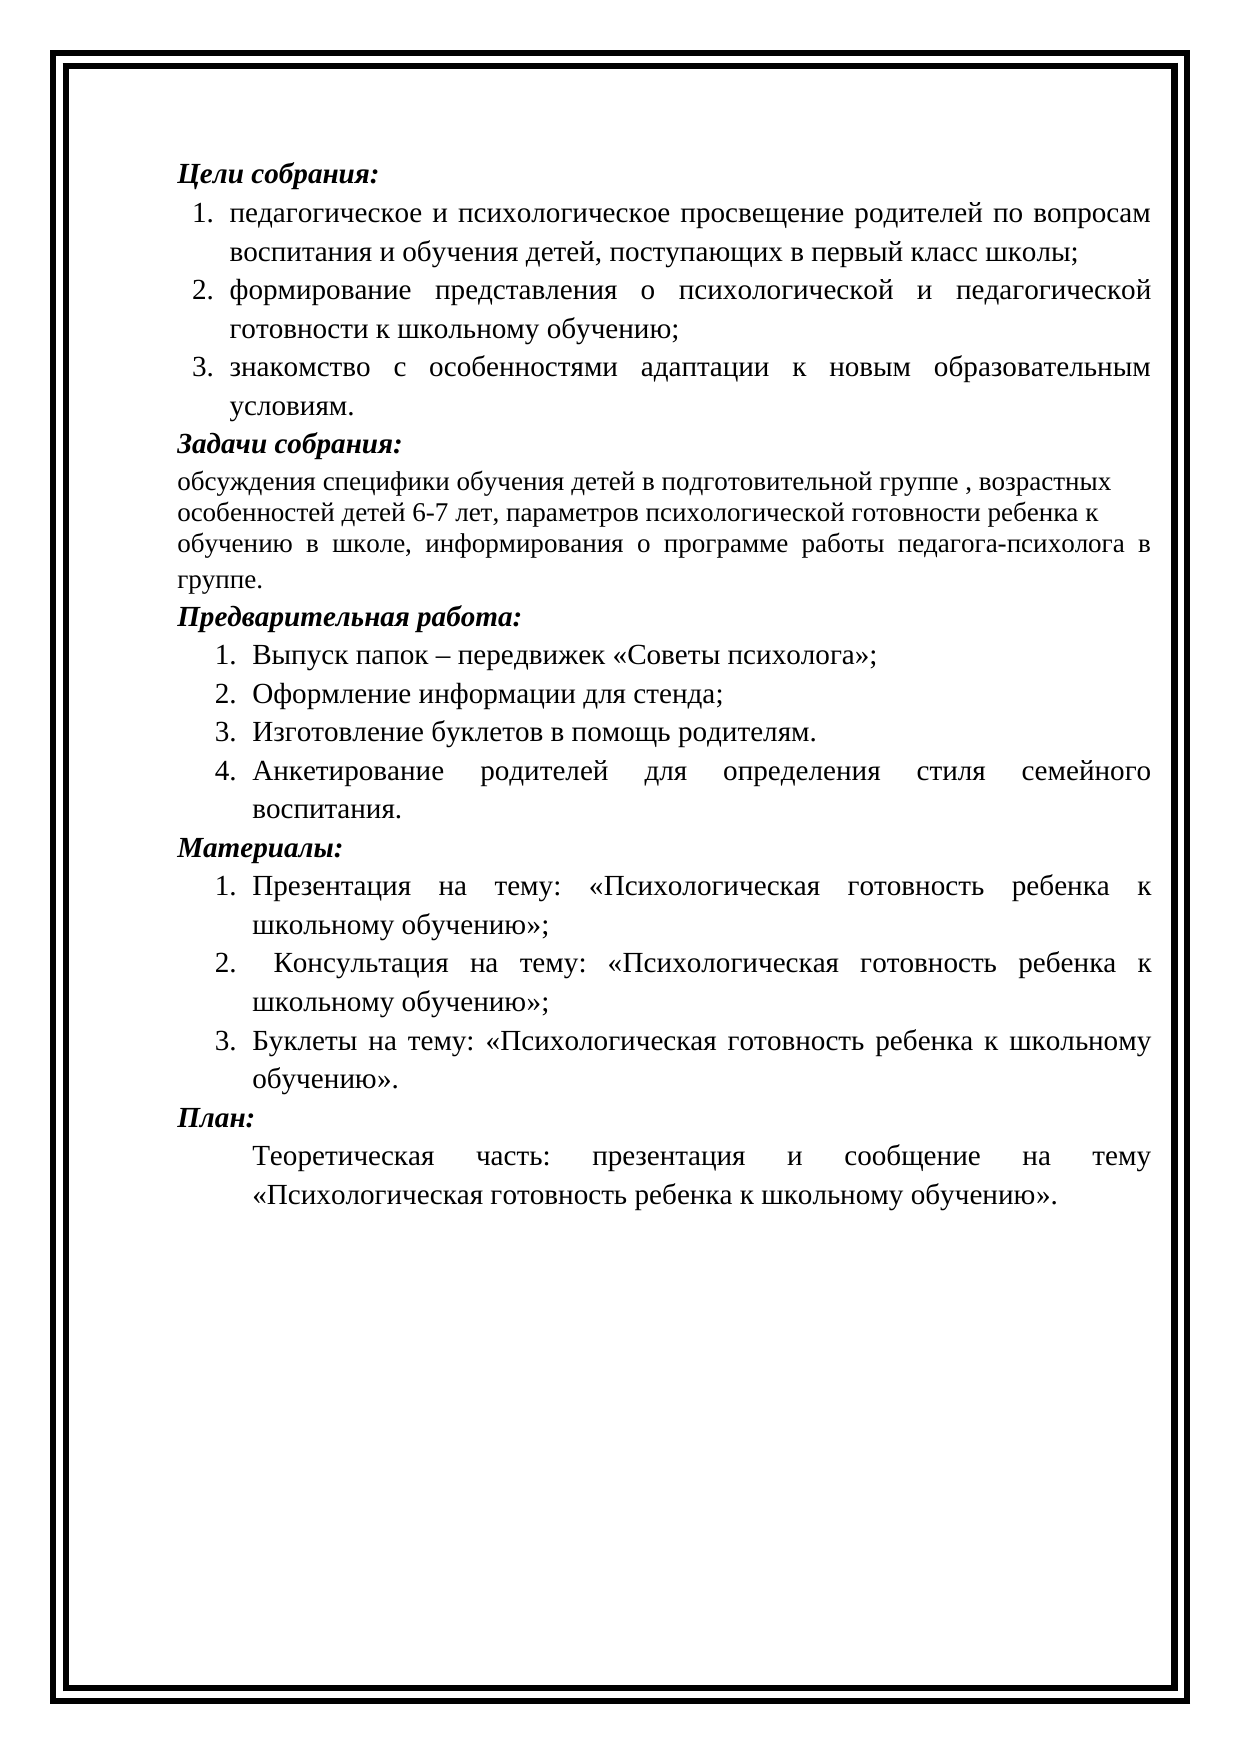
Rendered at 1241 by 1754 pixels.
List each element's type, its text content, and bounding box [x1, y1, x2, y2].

text обсуждения специфики обучения детей в подготовительной группе , возрастных особенностей детей 6-7 лет, параметров психологической готовности ребенка к [177, 465, 1152, 527]
list Консультация на тему: «Психологическая готовность ребенка к школьному обучению»; [214, 946, 1152, 1018]
list Оформление информации для стенда; [214, 676, 1152, 709]
list Выпуск папок – передвижек «Советы психолога»; [214, 637, 1152, 671]
text Задачи собрания: [177, 426, 1152, 460]
list Презентация на тему: «Психологическая готовность ребенка к школьному обучению»; [214, 868, 1152, 941]
list Анкетирование родителей для определения стиля семейного воспитания. [214, 753, 1152, 825]
list знакомство с особенностями адаптации к новым образовательным условиям. [192, 349, 1152, 421]
list формирование представления о психологической и педагогической готовности к школьному обучению; [192, 272, 1152, 344]
text Предварительная работа: [177, 599, 1152, 632]
list Теоретическая часть: презентация и сообщение на тему «Психологическая готовность ребенка к школьному обучению». [252, 1138, 1152, 1210]
list педагогическое и психологическое просвещение родителей по вопросам воспитания и обучения детей, поступающих в первый класс школы; [192, 195, 1152, 267]
text Материалы: [177, 830, 1152, 863]
text Цели собрания: [177, 157, 1152, 190]
text обучению в школе, информирования о программе работы педагога-психолога в группе. [177, 527, 1152, 594]
list Буклеты на тему: «Психологическая готовность ребенка к школьному обучению». [214, 1023, 1152, 1095]
text План: [177, 1100, 1152, 1133]
list Изготовление буклетов в помощь родителям. [214, 714, 1152, 748]
